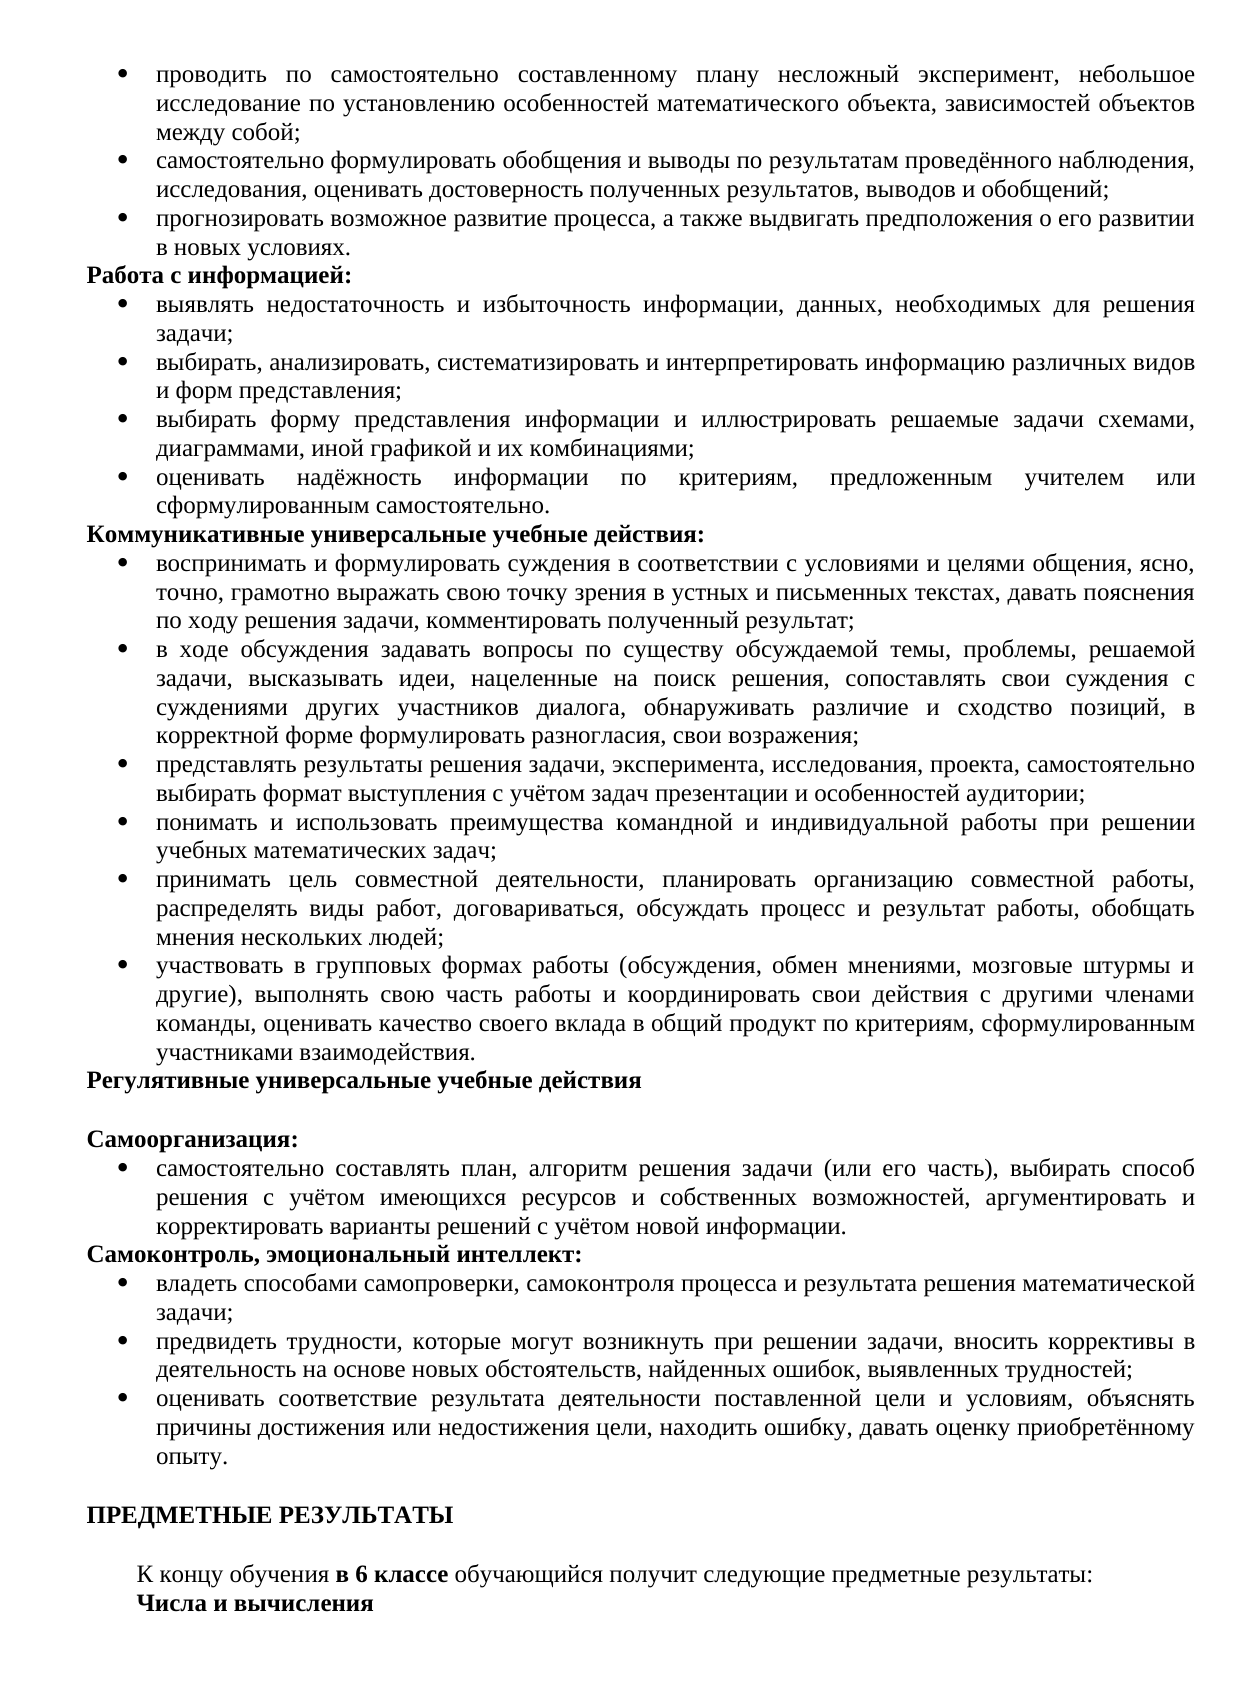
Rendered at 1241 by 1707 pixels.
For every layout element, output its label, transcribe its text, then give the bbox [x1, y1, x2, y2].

list выявлять недостаточность и избыточность информации, данных, необходимых для решения задачи; [118, 289, 1196, 347]
list предвидеть трудности, которые могут возникнуть при решении задачи, вносить коррективы в деятельность на основе новых обстоятельств, найденных ошибок, выявленных трудностей; [118, 1326, 1196, 1383]
text Регулятивные универсальные учебные действия [86, 1065, 1196, 1094]
list понимать и использовать преимущества командной и индивидуальной работы при решении учебных математических задач; [118, 807, 1196, 864]
list воспринимать и формулировать суждения в соответствии с условиями и целями общения, ясно, точно, грамотно выражать свою точку зрения в устных и письменных текстах, давать пояснения по ходу решения задачи, комментировать полученный результат; [118, 548, 1196, 634]
list представлять результаты решения задачи, эксперимента, исследования, проекта, самостоятельно выбирать формат выступления с учётом задач презентации и особенностей аудитории; [118, 749, 1196, 807]
text Работа с информацией: [86, 260, 1196, 289]
list прогнозировать возможное развитие процесса, а также выдвигать предположения о его развитии в новых условиях. [118, 203, 1196, 260]
list в ходе обсуждения задавать вопросы по существу обсуждаемой темы, проблемы, решаемой задачи, высказывать идеи, нацеленные на поиск решения, сопоставлять свои суждения с суждениями других участников диалога, обнаруживать различие и сходство позиций, в корректной форме формулировать разногласия, свои возражения; [118, 634, 1196, 749]
list принимать цель совместной деятельности, планировать организацию совместной работы, распределять виды работ, договариваться, обсуждать процесс и результат работы, обобщать мнения нескольких людей; [118, 864, 1196, 950]
list оценивать надёжность информации по критериям, предложенным учителем или сформулированным самостоятельно. [118, 462, 1196, 519]
list выбирать форму представления информации и иллюстрировать решаемые задачи схемами, диаграммами, иной графикой и их комбинациями; [118, 404, 1196, 462]
text К концу обучения в 6 классе обучающийся получит следующие предметные результаты: [74, 1559, 1196, 1588]
list оценивать соответствие результата деятельности поставленной цели и условиям, объяснять причины достижения или недостижения цели, находить ошибку, давать оценку приобретённому опыту. [118, 1383, 1196, 1469]
text Самоорганизация: [86, 1124, 1196, 1153]
text Числа и вычисления [74, 1588, 1196, 1617]
text ПРЕДМЕТНЫЕ РЕЗУЛЬТАТЫ [86, 1500, 1196, 1529]
list выбирать, анализировать, систематизировать и интерпретировать информацию различных видов и форм представления; [118, 347, 1196, 404]
text Самоконтроль, эмоциональный интеллект: [86, 1239, 1196, 1268]
list проводить по самостоятельно составленному плану несложный эксперимент, небольшое исследование по установлению особенностей математического объекта, зависимостей объектов между собой; [118, 59, 1196, 145]
list самостоятельно формулировать обобщения и выводы по результатам проведённого наблюдения, исследования, оценивать достоверность полученных результатов, выводов и обобщений; [118, 145, 1196, 203]
list участвовать в групповых формах работы (обсуждения, обмен мнениями, мозговые штурмы и другие), выполнять свою часть работы и координировать свои действия с другими членами команды, оценивать качество своего вклада в общий продукт по критериям, сформулированным участниками взаимодействия. [118, 950, 1196, 1065]
text Коммуникативные универсальные учебные действия: [86, 519, 1196, 548]
list владеть способами самопроверки, самоконтроля процесса и результата решения математической задачи; [118, 1268, 1196, 1326]
list самостоятельно составлять план, алгоритм решения задачи (или его часть), выбирать способ решения с учётом имеющихся ресурсов и собственных возможностей, аргументировать и корректировать варианты решений с учётом новой информации. [118, 1153, 1196, 1239]
